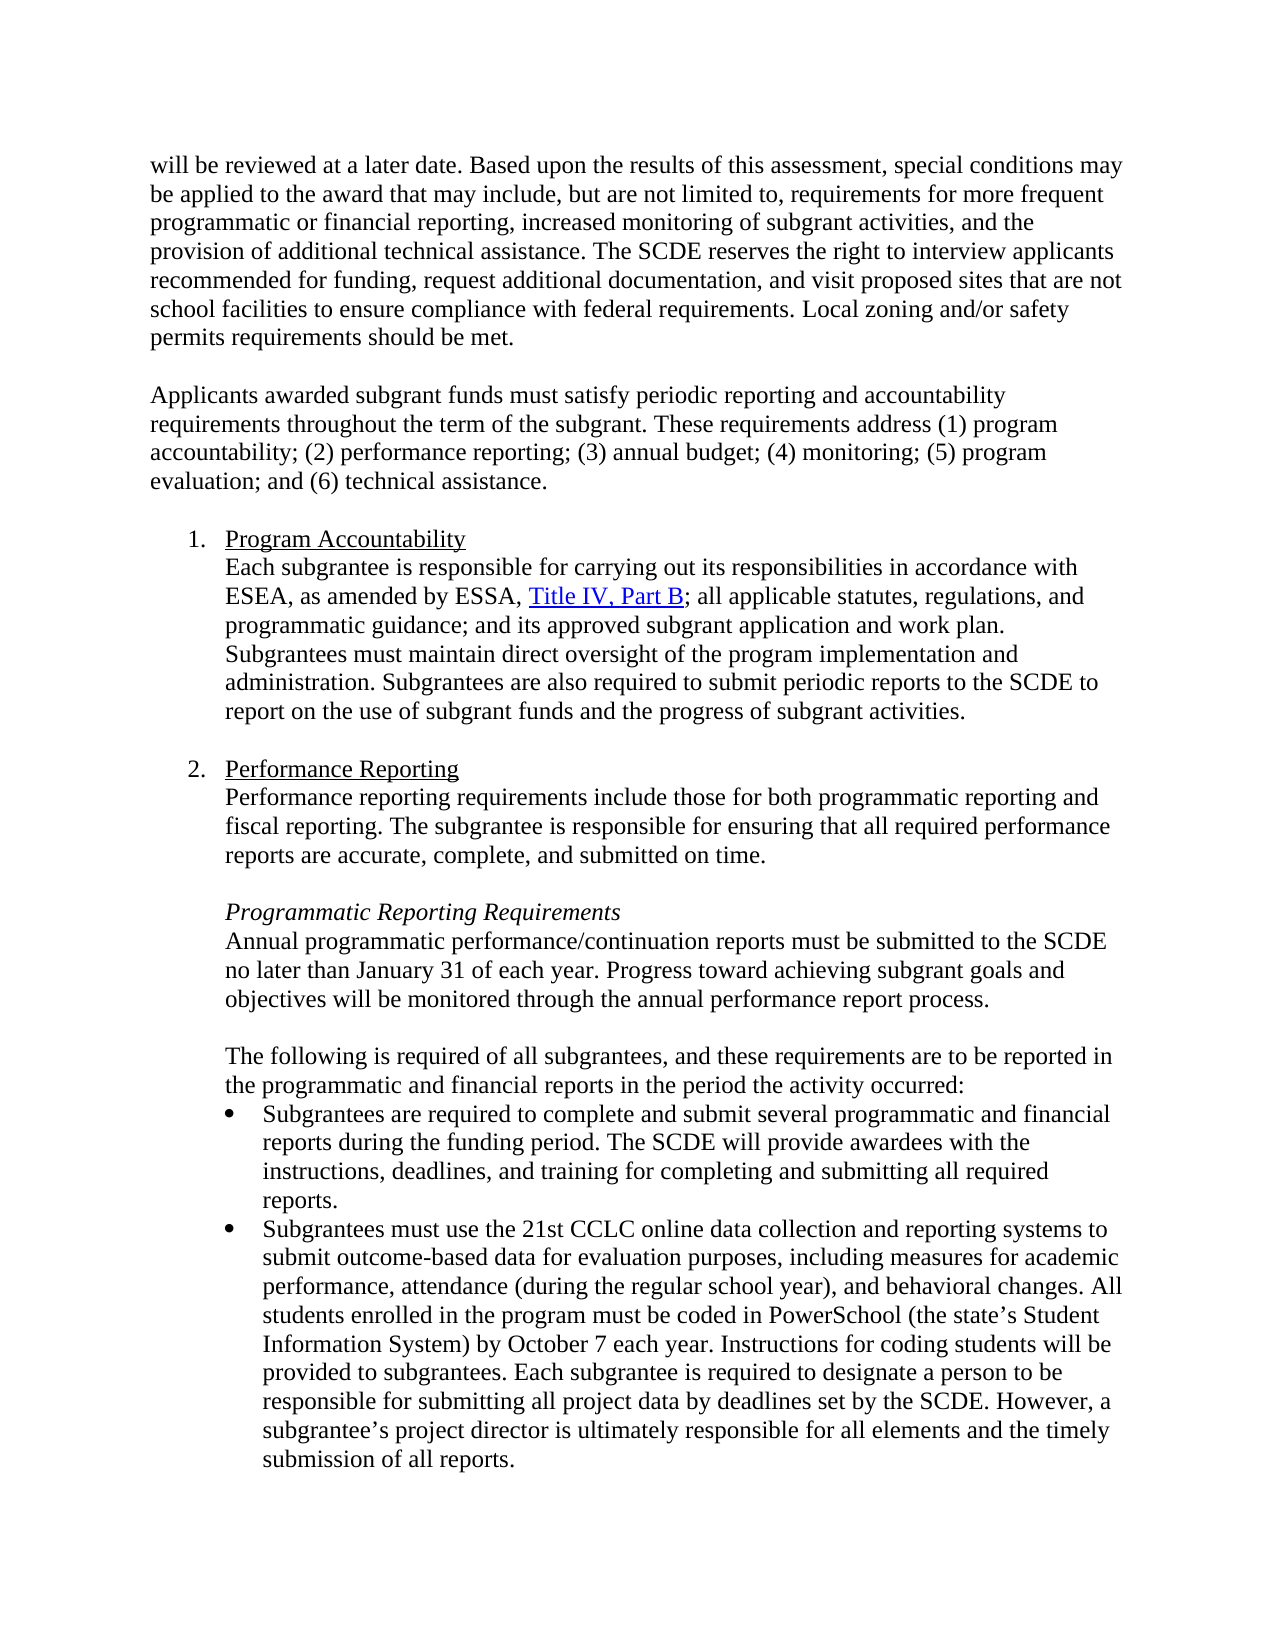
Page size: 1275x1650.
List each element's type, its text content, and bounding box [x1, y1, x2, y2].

text Applicants awarded subgrant funds must satisfy periodic reporting and accountability requirements throughout the term of the subgrant. These requirements address (1) program accountability; (2) performance reporting; (3) annual budget; (4) monitoring; (5) program evaluation; and (6) technical assistance. [150, 380, 1125, 495]
text Each subgrantee is responsible for carrying out its responsibilities in accordance with ESEA, as amended by ESSA, Title IV, Part B; all applicable statutes, regulations, and programmatic guidance; and its approved subgrant application and work plan. Subgrantees must maintain direct oversight of the program implementation and administration. Subgrantees are also required to submit periodic reports to the SCDE to report on the use of subgrant funds and the progress of subgrant activities. [225, 552, 1125, 725]
list Program Accountability [187, 524, 1125, 552]
text Performance reporting requirements include those for both programmatic reporting and fiscal reporting. The subgrantee is responsible for ensuring that all required performance reports are accurate, complete, and submitted on time. [225, 782, 1125, 869]
list Subgrantees must use the 21st CCLC online data collection and reporting systems to submit outcome-based data for evaluation purposes, including measures for academic performance, attendance (during the regular school year), and behavioral changes. All students enrolled in the program must be coded in PowerSchool (the state’s Student Information System) by October 7 each year. Instructions for coding students will be provided to subgrantees. Each subgrantee is required to designate a person to be responsible for submitting all project data by deadlines set by the SCDE. However, a subgrantee’s project director is ultimately responsible for all elements and the timely submission of all reports. [225, 1214, 1125, 1472]
list Subgrantees are required to complete and submit several programmatic and financial reports during the funding period. The SCDE will provide awardees with the instructions, deadlines, and training for completing and submitting all required reports. [225, 1099, 1125, 1214]
text Programmatic Reporting Requirements [150, 897, 1125, 926]
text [150, 150, 1125, 351]
text The following is required of all subgrantees, and these requirements are to be reported in the programmatic and financial reports in the period the activity occurred: [225, 1041, 1125, 1099]
text Annual programmatic performance/continuation reports must be submitted to the SCDE no later than January 31 of each year. Progress toward achieving subgrant goals and objectives will be monitored through the annual performance report process. [225, 926, 1125, 1012]
list Performance Reporting [187, 754, 1125, 782]
